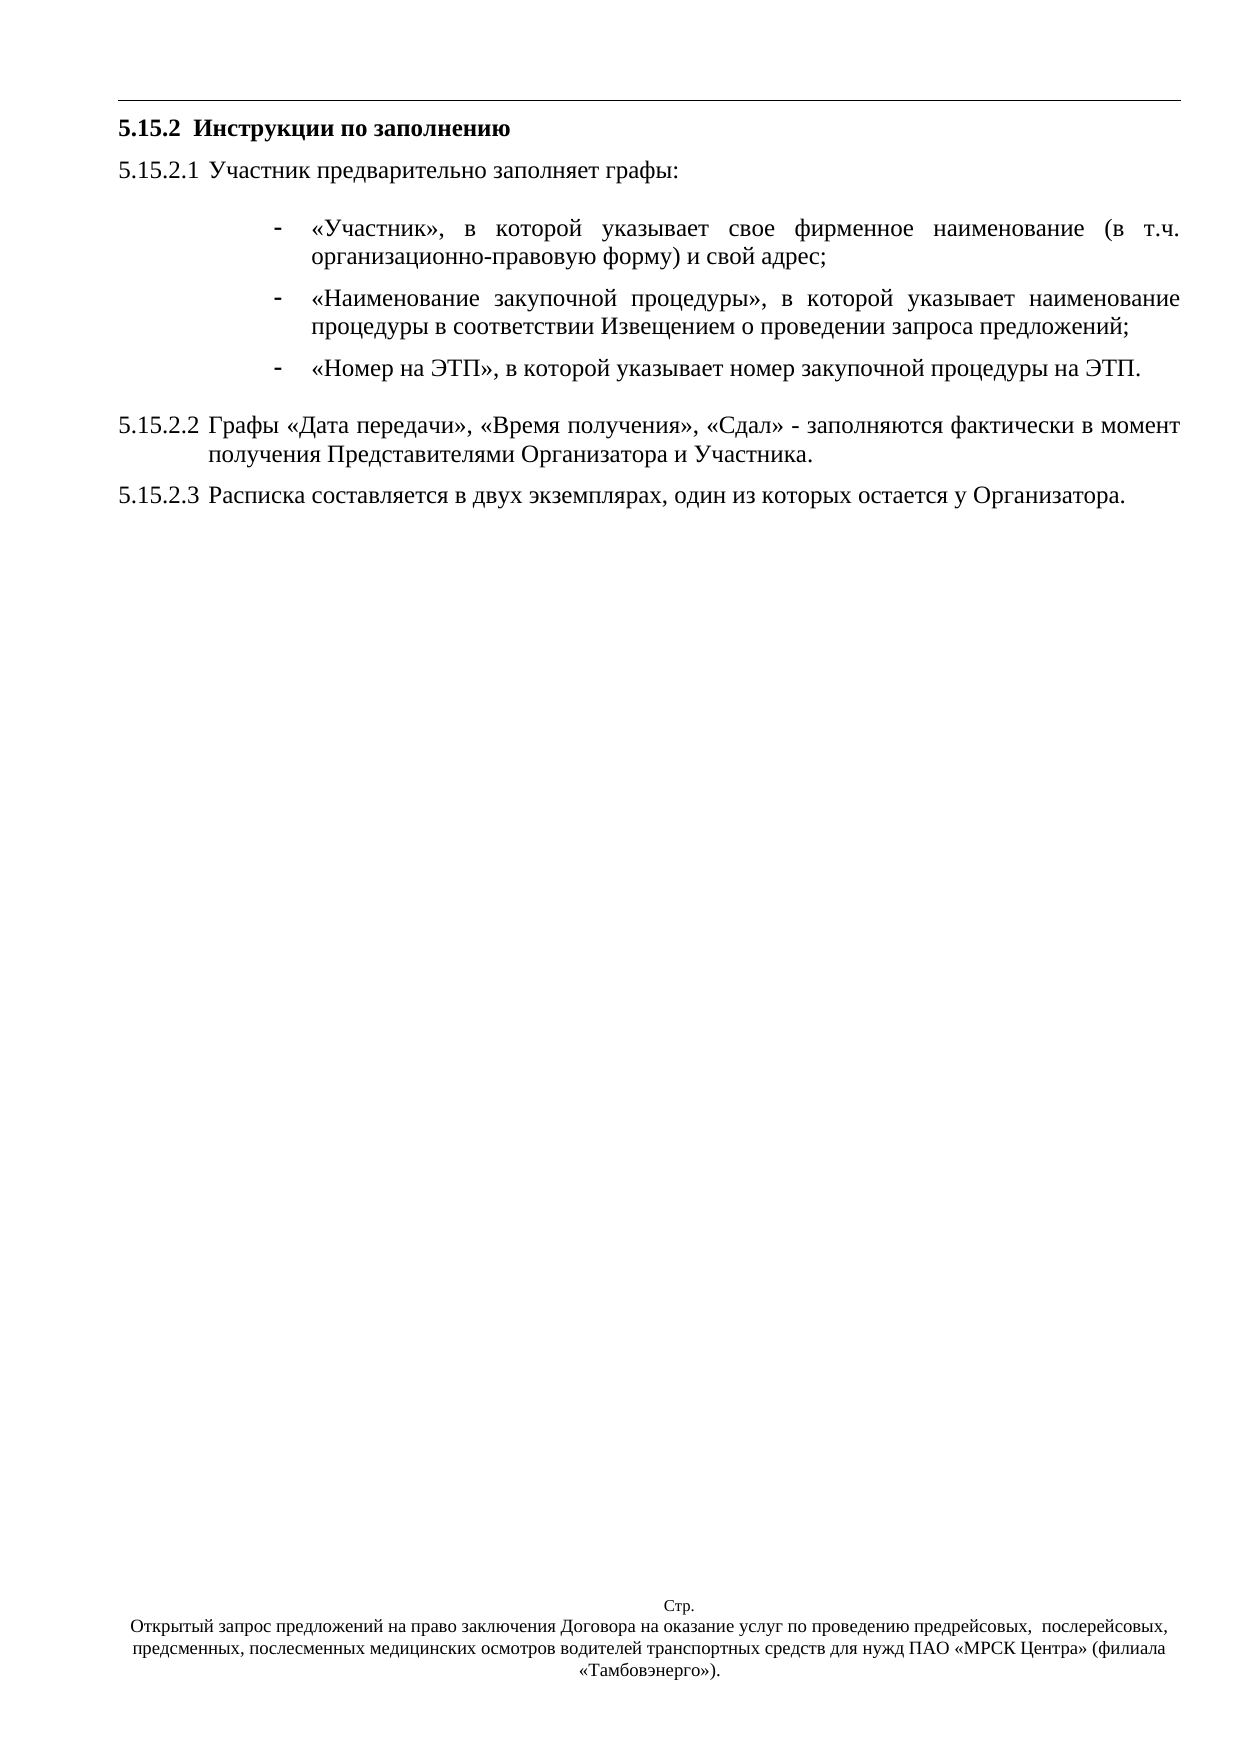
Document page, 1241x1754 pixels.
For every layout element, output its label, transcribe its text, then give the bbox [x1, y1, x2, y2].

list «Участник», в которой указывает свое фирменное наименование (в т.ч. организационно-правовую форму) и свой адрес; [274, 213, 1181, 270]
list Участник предварительно заполняет графы: [118, 155, 1181, 183]
list Графы «Дата передачи», «Время получения», «Сдал» - заполняются фактически в момент получения Представителями Организатора и Участника. [118, 411, 1181, 468]
list «Наименование закупочной процедуры», в которой указывает наименование процедуры в соответствии Извещением о проведении запроса предложений; [274, 283, 1181, 340]
list «Номер на ЭТП», в которой указывает номер закупочной процедуры на ЭТП. [274, 353, 1181, 381]
list Расписка составляется в двух экземплярах, один из которых остается у Организатора. [118, 481, 1181, 509]
subtitle Инструкции по заполнению [118, 113, 1181, 142]
